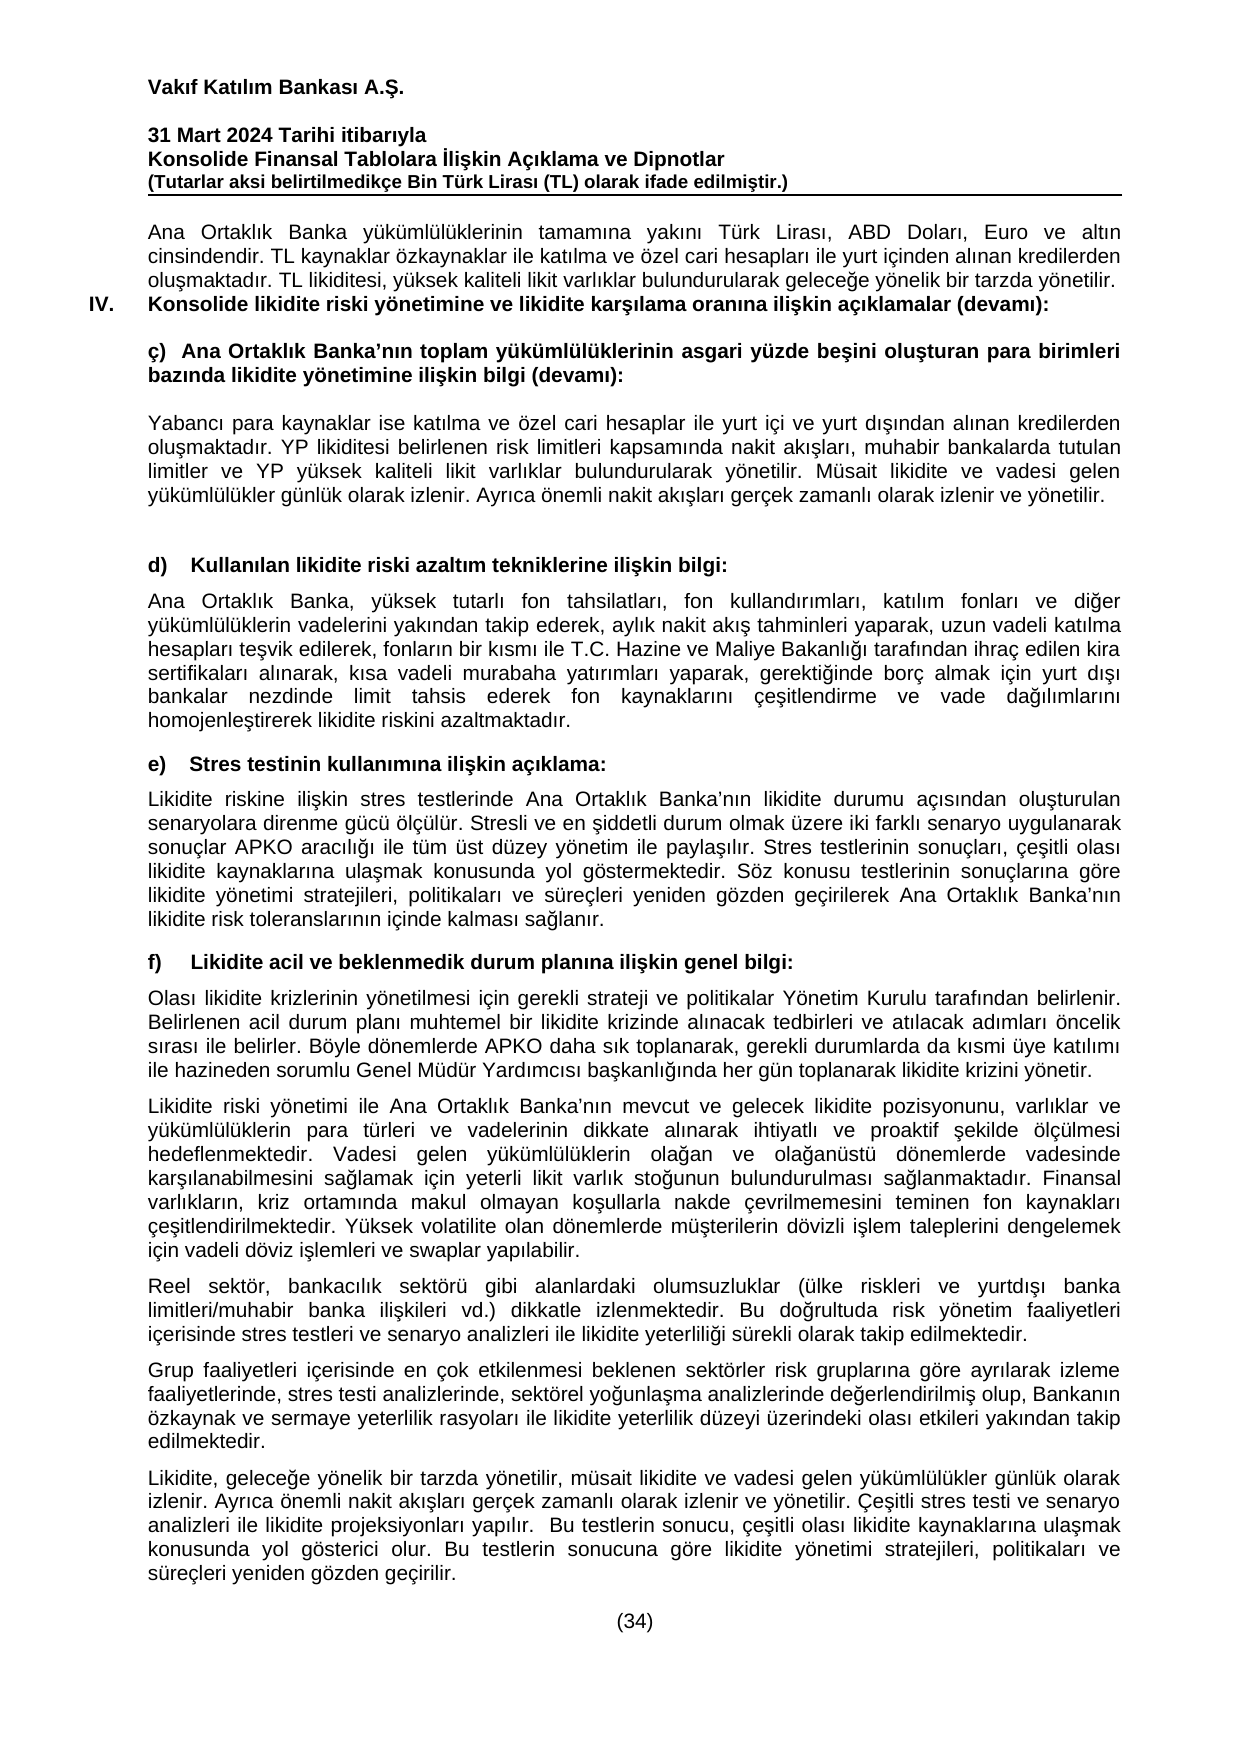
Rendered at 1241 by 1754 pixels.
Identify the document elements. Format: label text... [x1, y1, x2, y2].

text Likidite, geleceğe yönelik bir tarzda yönetilir, müsait likidite ve vadesi gelen yükümlülükler günlük olarak izlenir. Ayrıca önemli nakit akışları gerçek zamanlı olarak izlenir ve yönetilir. Çeşitli stres testi ve senaryo analizleri ile likidite projeksiyonları yapılır. Bu testlerin sonucu, çeşitli olası likidite kaynaklarına ulaşmak konusunda yol gösterici olur. Bu testlerin sonucuna göre likidite yönetimi stratejileri, politikaları ve süreçleri yeniden gözden geçirilir. [148, 1465, 1122, 1585]
text ç) Ana Ortaklık Banka’nın toplam yükümlülüklerinin asgari yüzde beşini oluşturan para birimleri bazında likidite yönetimine ilişkin bilgi (devamı): [148, 339, 1122, 387]
text Grup faaliyetleri içerisinde en çok etkilenmesi beklenen sektörler risk gruplarına göre ayrılarak izleme faaliyetlerinde, stres testi analizlerinde, sektörel yoğunlaşma analizlerinde değerlendirilmiş olup, Bankanın özkaynak ve sermaye yeterlilik rasyoları ile likidite yeterlilik düzeyi üzerindeki olası etkileri yakından takip edilmektedir. [148, 1357, 1122, 1453]
list Konsolide likidite riski yönetimine ve likidite karşılama oranına ilişkin açıklamalar (devamı): [89, 291, 1121, 315]
text d) Kullanılan likidite riski azaltım tekniklerine ilişkin bilgi: [148, 552, 1121, 576]
text Likidite riski yönetimi ile Ana Ortaklık Banka’nın mevcut ve gelecek likidite pozisyonunu, varlıklar ve yükümlülüklerin para türleri ve vadelerinin dikkate alınarak ihtiyatlı ve proaktif şekilde ölçülmesi hedeflenmektedir. Vadesi gelen yükümlülüklerin olağan ve olağanüstü dönemlerde vadesinde karşılanabilmesini sağlamak için yeterli likit varlık stoğunun bulundurulması sağlanmaktadır. Finansal varlıkların, kriz ortamında makul olmayan koşullarla nakde çevrilmemesini teminen fon kaynakları çeşitlendirilmektedir. Yüksek volatilite olan dönemlerde müşterilerin dövizli işlem taleplerini dengelemek için vadeli döviz işlemleri ve swaplar yapılabilir. [148, 1094, 1122, 1262]
text Likidite riskine ilişkin stres testlerinde Ana Ortaklık Banka’nın likidite durumu açısından oluşturulan senaryolara direnme gücü ölçülür. Stresli ve en şiddetli durum olmak üzere iki farklı senaryo uygulanarak sonuçlar APKO aracılığı ile tüm üst düzey yönetim ile paylaşılır. Stres testlerinin sonuçları, çeşitli olası likidite kaynaklarına ulaşmak konusunda yol göstermektedir. Söz konusu testlerinin sonuçlarına göre likidite yönetimi stratejileri, politikaları ve süreçleri yeniden gözden geçirilerek Ana Ortaklık Banka’nın likidite risk toleranslarının içinde kalması sağlanır. [148, 787, 1122, 931]
text Ana Ortaklık Banka, yüksek tutarlı fon tahsilatları, fon kullandırımları, katılım fonları ve diğer yükümlülüklerin vadelerini yakından takip ederek, aylık nakit akış tahminleri yaparak, uzun vadeli katılma hesapları teşvik edilerek, fonların bir kısmı ile T.C. Hazine ve Maliye Bakanlığı tarafından ihraç edilen kira sertifikaları alınarak, kısa vadeli murabaha yatırımları yaparak, gerektiğinde borç almak için yurt dışı bankalar nezdinde limit tahsis ederek fon kaynaklarını çeşitlendirme ve vade dağılımlarını homojenleştirerek likidite riskini azaltmaktadır. [148, 588, 1122, 732]
text e) Stres testinin kullanımına ilişkin açıklama: [148, 751, 1121, 775]
text Olası likidite krizlerinin yönetilmesi için gerekli strateji ve politikalar Yönetim Kurulu tarafından belirlenir. Belirlenen acil durum planı muhtemel bir likidite krizinde alınacak tedbirleri ve atılacak adımları öncelik sırası ile belirler. Böyle dönemlerde APKO daha sık toplanarak, gerekli durumlarda da kısmi üye katılımı ile hazineden sorumlu Genel Müdür Yardımcısı başkanlığında her gün toplanarak likidite krizini yönetir. [148, 986, 1122, 1082]
text Reel sektör, bankacılık sektörü gibi alanlardaki olumsuzluklar (ülke riskleri ve yurtdışı banka limitleri/muhabir banka ilişkileri vd.) dikkatle izlenmektedir. Bu doğrultuda risk yönetim faaliyetleri içerisinde stres testleri ve senaryo analizleri ile likidite yeterliliği sürekli olarak takip edilmektedir. [148, 1274, 1122, 1346]
text Ana Ortaklık Banka yükümlülüklerinin tamamına yakını Türk Lirası, ABD Doları, Euro ve altın cinsindendir. TL kaynaklar özkaynaklar ile katılma ve özel cari hesapları ile yurt içinden alınan kredilerden oluşmaktadır. TL likiditesi, yüksek kaliteli likit varlıklar bulundurularak geleceğe yönelik bir tarzda yönetilir. [148, 219, 1122, 291]
text Yabancı para kaynaklar ise katılma ve özel cari hesaplar ile yurt içi ve yurt dışından alınan kredilerden oluşmaktadır. YP likiditesi belirlenen risk limitleri kapsamında nakit akışları, muhabir bankalarda tutulan limitler ve YP yüksek kaliteli likit varlıklar bulundurularak yönetilir. Müsait likidite ve vadesi gelen yükümlülükler günlük olarak izlenir. Ayrıca önemli nakit akışları gerçek zamanlı olarak izlenir ve yönetilir. [148, 411, 1122, 507]
text f) Likidite acil ve beklenmedik durum planına ilişkin genel bilgi: [148, 950, 1121, 974]
